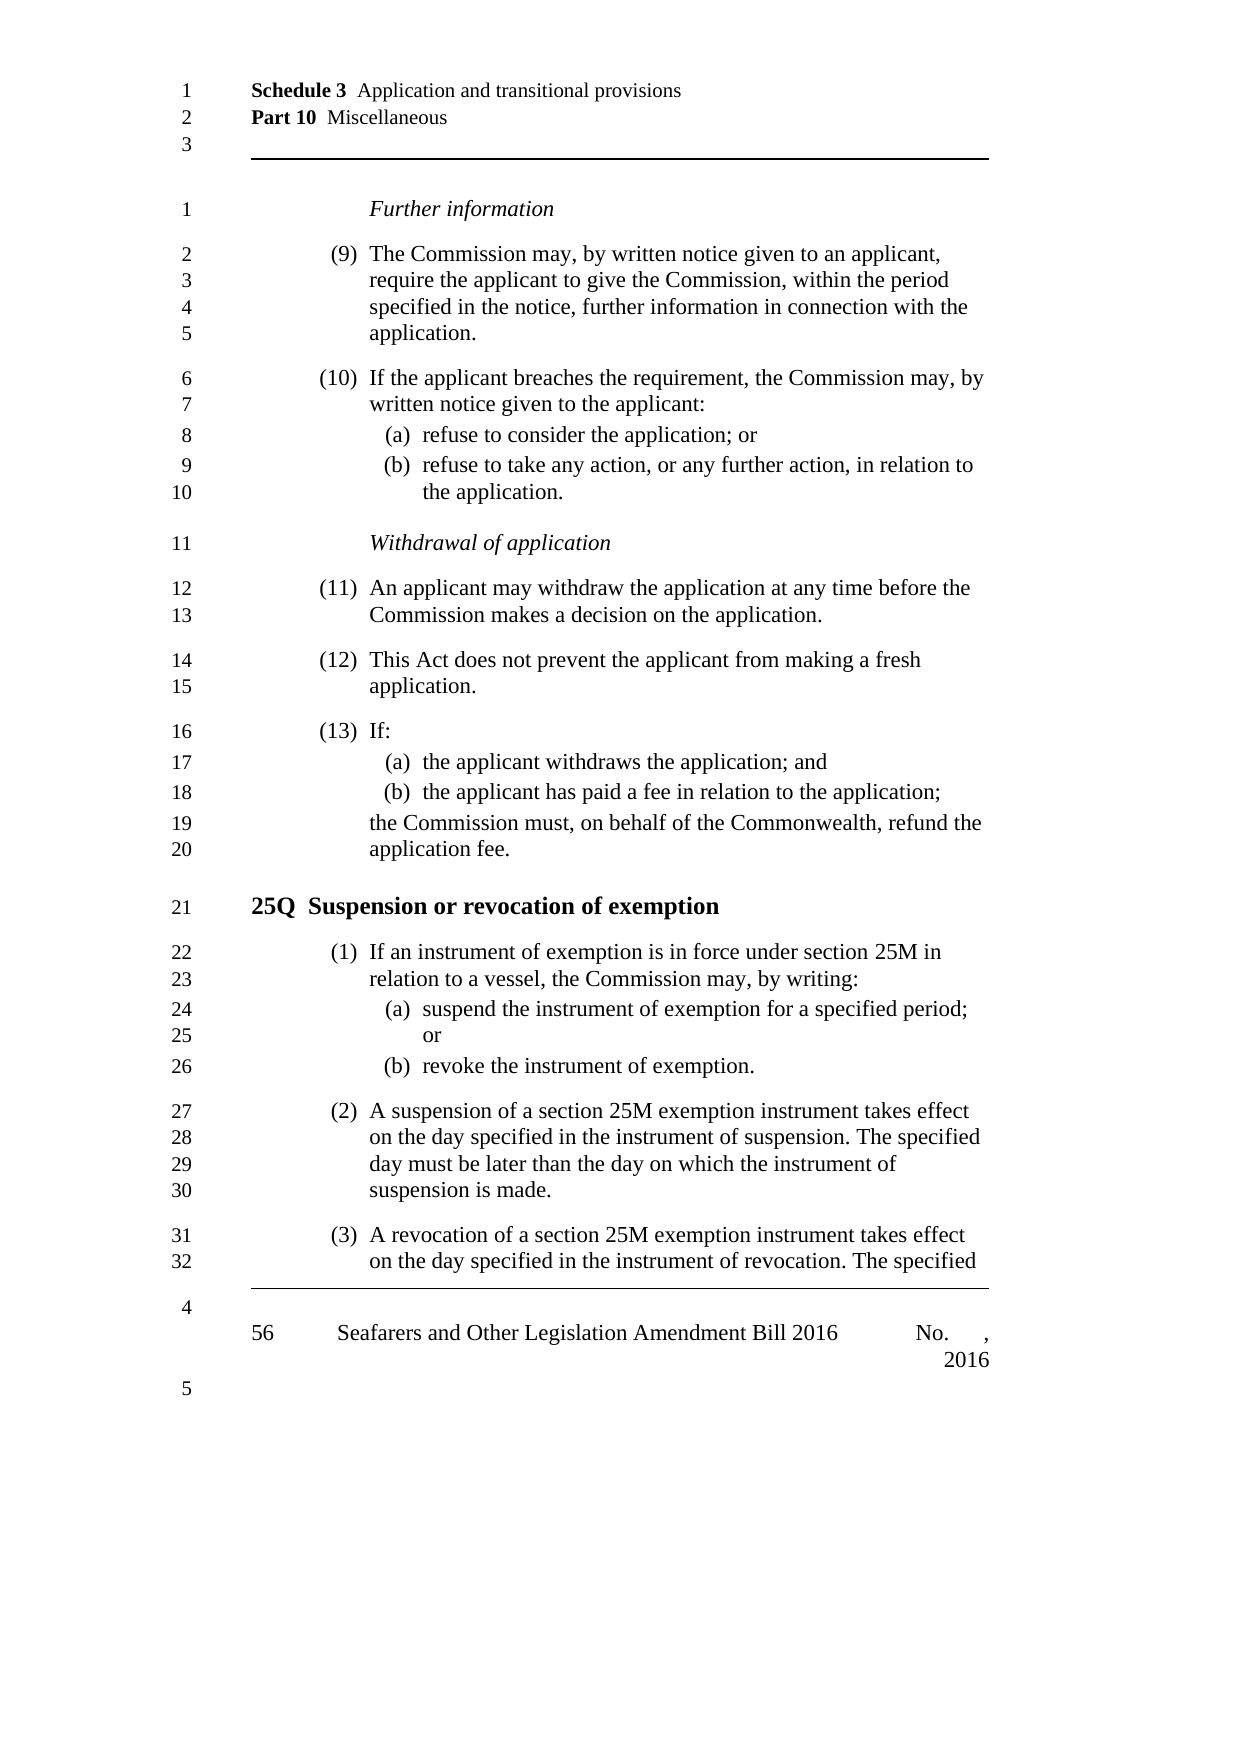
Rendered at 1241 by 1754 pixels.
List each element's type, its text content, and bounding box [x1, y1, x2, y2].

text (b) revoke the instrument of exemption. [251, 1052, 989, 1078]
text (11) An applicant may withdraw the application at any time before the Commission makes a decision on the application. [251, 574, 989, 627]
text 25Q Suspension or revocation of exemption [251, 891, 989, 919]
text (9) The Commission may, by written notice given to an applicant, require the applicant to give the Commission, within the period specified in the notice, further information in connection with the application. [251, 240, 989, 345]
text Further information [369, 195, 989, 221]
text (12) This Act does not prevent the applicant from making a fresh application. [251, 646, 989, 698]
text (b) the applicant has paid a fee in relation to the application; [251, 778, 989, 805]
text (13) If: [251, 717, 989, 744]
text (2) A suspension of a section 25M exemption instrument takes effect on the day specified in the instrument of suspension. The specified day must be later than the day on which the instrument of suspension is made. [251, 1097, 989, 1202]
text (a) the applicant withdraws the application; and [251, 748, 989, 774]
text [251, 1221, 989, 1274]
text (a) suspend the instrument of exemption for a specified period; or [251, 995, 989, 1048]
text (b) refuse to take any action, or any further action, in relation to the application. [251, 452, 989, 504]
text (a) refuse to consider the application; or [251, 421, 989, 447]
text (10) If the applicant breaches the requirement, the Commission may, by written notice given to the applicant: [251, 364, 989, 417]
text Withdrawal of application [369, 529, 989, 556]
text the Commission must, on behalf of the Commonwealth, refund the application fee. [369, 809, 989, 862]
text (1) If an instrument of exemption is in force under section 25M in relation to a vessel, the Commission may, by writing: [251, 938, 989, 991]
